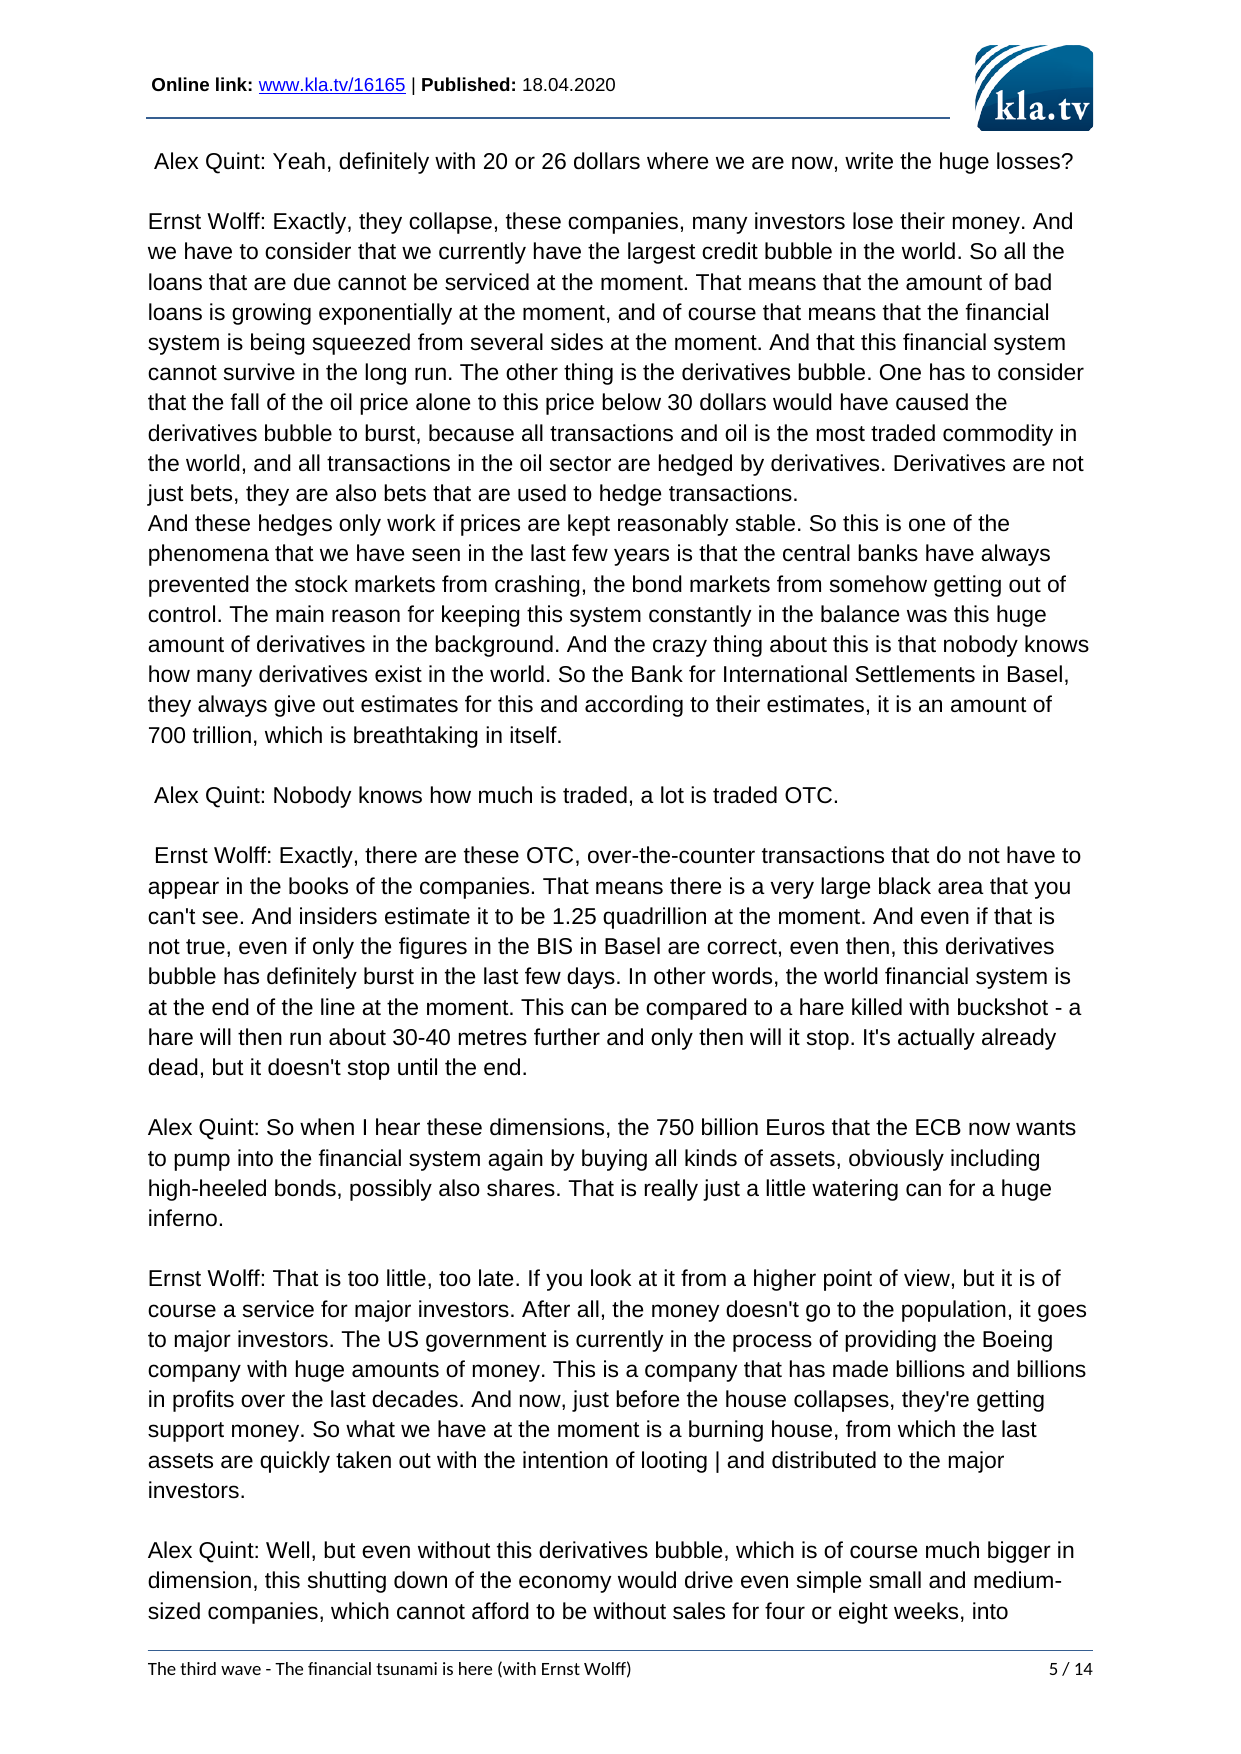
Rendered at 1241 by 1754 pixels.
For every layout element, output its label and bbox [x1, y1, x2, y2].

text [148, 148, 1093, 1624]
